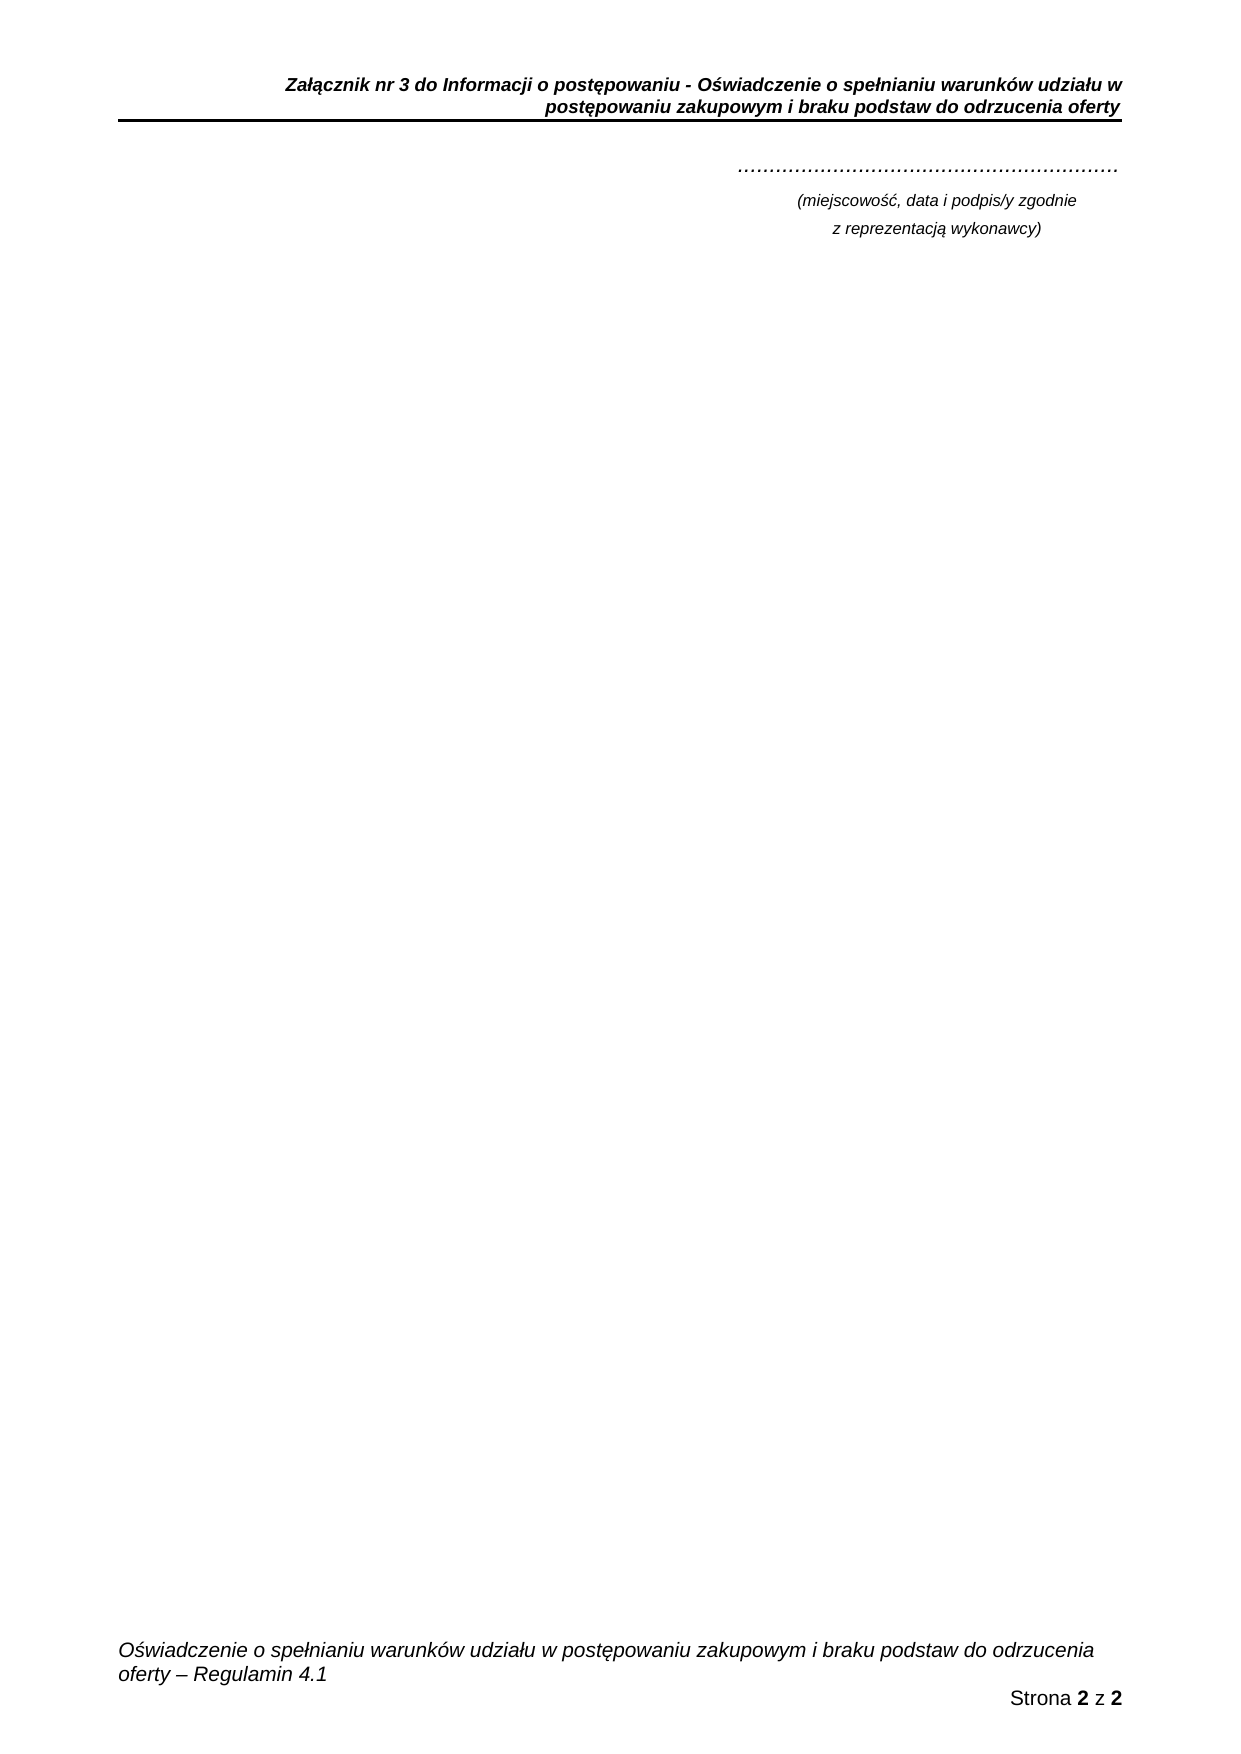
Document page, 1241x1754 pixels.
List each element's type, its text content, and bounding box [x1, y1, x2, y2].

text z reprezentacją wykonawcy) [679, 219, 1122, 238]
text ............................................................ [118, 151, 1122, 177]
text (miejscowość, data i podpis/y zgodnie [679, 190, 1122, 209]
